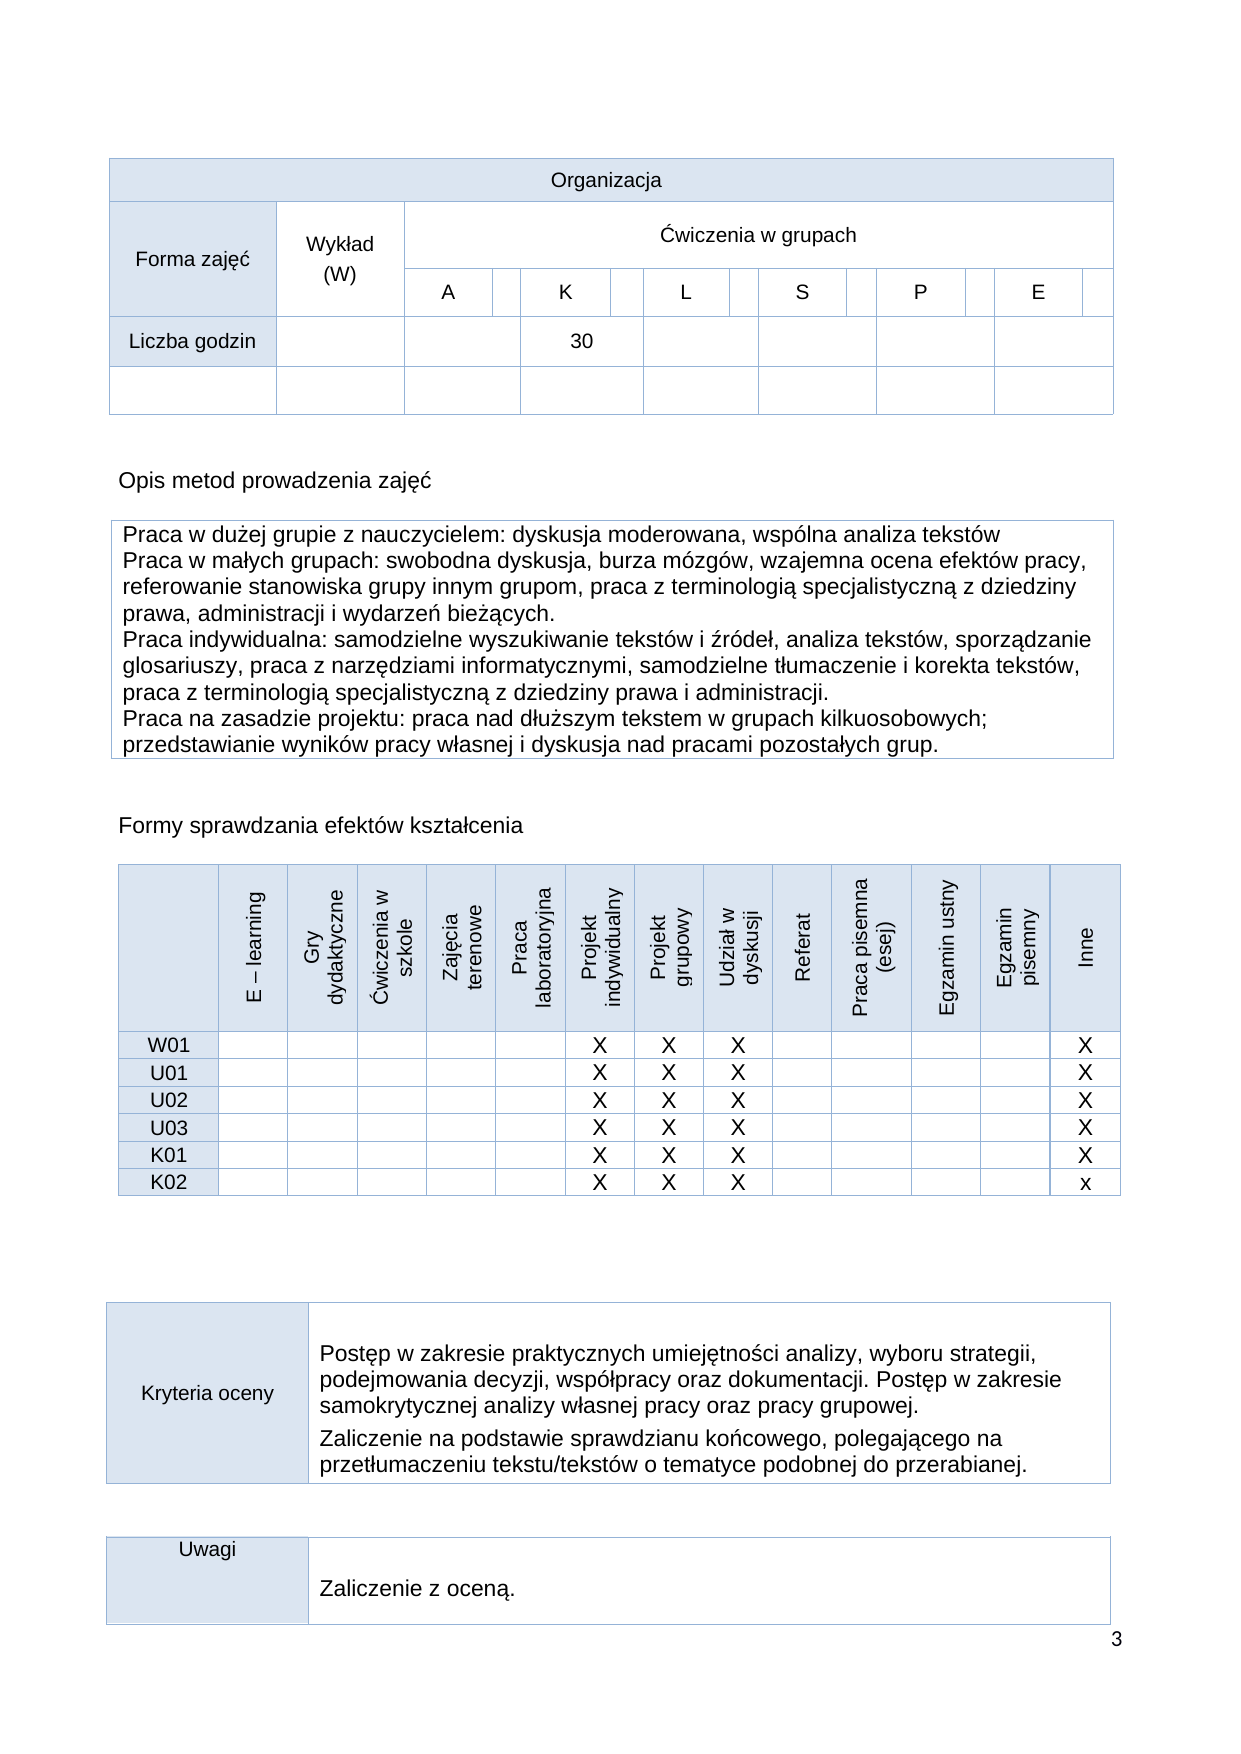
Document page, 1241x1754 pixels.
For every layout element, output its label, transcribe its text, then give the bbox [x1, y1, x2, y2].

table_cell X [704, 1087, 772, 1113]
table_header Ćwiczenia w szkole [358, 865, 426, 1031]
table_cell [358, 1059, 426, 1086]
table_cell [427, 1087, 495, 1113]
table_cell [912, 1114, 980, 1141]
text Formy sprawdzania efektów kształcenia [118, 812, 1122, 838]
table_cell [759, 317, 876, 366]
table_cell [759, 367, 876, 414]
table_cell X [566, 1087, 634, 1113]
table_cell Forma zajęć [110, 202, 276, 316]
table_cell x [1051, 1169, 1120, 1195]
table_cell [981, 1087, 1049, 1113]
table_cell [877, 317, 994, 366]
table_cell [219, 1142, 287, 1168]
table_cell [496, 1142, 565, 1168]
table_cell [995, 317, 1113, 366]
table_cell [995, 367, 1113, 414]
table_cell X [1051, 1142, 1120, 1168]
table_cell [912, 1142, 980, 1168]
table_cell Liczba godzin [110, 317, 276, 366]
table_cell X [635, 1059, 703, 1086]
table_cell [521, 367, 643, 414]
table_cell [219, 1169, 287, 1195]
text Opis metod prowadzenia zajęć [118, 467, 1122, 493]
table_header Referat [773, 865, 831, 1031]
table_cell [981, 1032, 1049, 1058]
table_cell [832, 1169, 911, 1195]
table_cell [358, 1142, 426, 1168]
table_cell [427, 1114, 495, 1141]
table_cell [277, 317, 404, 366]
table_header Praca w dużej grupie z nauczycielem: dyskusja moderowana, wspólna analiza tekstów Praca w małych grupach: swobodna dyskusja, burza mózgów, wzajemna ocena efektów pracy, referowanie stanowiska grupy innym grupom, praca z terminologią specjalistyczną z dziedziny prawa, administracji i wydarzeń bieżących. Praca indywidualna: samodzielne wyszukiwanie tekstów i źródeł, analiza tekstów, sporządzanie glosariuszy, praca z narzędziami informatycznymi, samodzielne tłumaczenie i korekta tekstów, praca z terminologią specjalistyczną z dziedziny prawa i administracji. Praca na zasadzie projektu: praca nad dłuższym tekstem w grupach kilkuosobowych; przedstawianie wyników pracy własnej i dyskusja nad pracami pozostałych grup. [112, 521, 1113, 758]
table_cell [427, 1142, 495, 1168]
table_cell X [635, 1142, 703, 1168]
table_cell X [635, 1087, 703, 1113]
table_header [309, 1538, 1110, 1623]
table_cell [288, 1169, 357, 1195]
table_cell [277, 367, 404, 414]
table_cell [405, 317, 520, 366]
table_cell X [704, 1169, 772, 1195]
table_header Praca pisemna (esej) [832, 865, 911, 1031]
table_cell L [644, 269, 729, 316]
table_cell [496, 1059, 565, 1086]
table_header Gry dydaktyczne [288, 865, 357, 1031]
table_cell K01 [119, 1142, 218, 1168]
table_cell [832, 1142, 911, 1168]
table_cell [219, 1114, 287, 1141]
table_header Kryteria oceny [107, 1303, 308, 1483]
table_cell [832, 1059, 911, 1086]
table_cell X [566, 1142, 634, 1168]
table_header Projekt grupowy [635, 865, 703, 1031]
table_cell [288, 1142, 357, 1168]
table_header Postęp w zakresie praktycznych umiejętności analizy, wyboru strategii, podejmowania decyzji, współpracy oraz dokumentacji. Postęp w zakresie samokrytycznej analizy własnej pracy oraz pracy grupowej. Zaliczenie na podstawie sprawdzianu końcowego, polegającego na przetłumaczeniu tekstu/tekstów o tematyce podobnej do przerabianej. [309, 1303, 1110, 1483]
table_header Udział w dyskusji [704, 865, 772, 1031]
table_header E – learning [219, 865, 287, 1031]
table_cell X [704, 1114, 772, 1141]
table_cell [981, 1114, 1049, 1141]
table_cell [773, 1032, 831, 1058]
table_cell [427, 1059, 495, 1086]
table_header Egzamin pisemny [981, 865, 1049, 1031]
table_cell [405, 367, 520, 414]
table_cell W01 [119, 1032, 218, 1058]
table_cell X [635, 1032, 703, 1058]
table_cell [912, 1032, 980, 1058]
table_cell [847, 269, 876, 316]
table_header [119, 865, 218, 1031]
table_cell X [1051, 1059, 1120, 1086]
table_cell X [635, 1114, 703, 1141]
table_cell [966, 269, 994, 316]
table_cell [358, 1169, 426, 1195]
table_cell [427, 1169, 495, 1195]
table_cell X [1051, 1032, 1120, 1058]
table_cell [493, 269, 520, 316]
table_cell [832, 1032, 911, 1058]
table_cell X [566, 1169, 634, 1195]
table_cell [773, 1059, 831, 1086]
table_cell [912, 1059, 980, 1086]
table_cell U02 [119, 1087, 218, 1113]
table_cell [110, 367, 276, 414]
table_cell [773, 1114, 831, 1141]
table_cell [358, 1087, 426, 1113]
table_cell [832, 1114, 911, 1141]
table_cell K02 [119, 1169, 218, 1195]
table_cell [496, 1169, 565, 1195]
table_cell [358, 1032, 426, 1058]
table_cell [773, 1087, 831, 1113]
table_cell [877, 367, 994, 414]
table_cell [644, 367, 758, 414]
table_header Egzamin ustny [912, 865, 980, 1031]
table_cell U03 [119, 1114, 218, 1141]
table_cell [219, 1032, 287, 1058]
table_cell [219, 1059, 287, 1086]
table_cell [981, 1142, 1049, 1168]
table_cell [1083, 269, 1113, 316]
table_cell [288, 1087, 357, 1113]
table_cell [496, 1032, 565, 1058]
table_cell [912, 1169, 980, 1195]
table_cell [288, 1059, 357, 1086]
table_cell [288, 1032, 357, 1058]
table_header Zajęcia terenowe [427, 865, 495, 1031]
table_cell X [1051, 1114, 1120, 1141]
table_header Projekt indywidualny [566, 865, 634, 1031]
table_cell [912, 1087, 980, 1113]
table_cell [358, 1114, 426, 1141]
table_cell X [704, 1142, 772, 1168]
table_cell [832, 1087, 911, 1113]
table_cell 30 [521, 317, 643, 366]
table_cell [496, 1114, 565, 1141]
table_cell K [521, 269, 610, 316]
table_header Organizacja [110, 159, 1113, 201]
table_cell A [405, 269, 492, 316]
table_cell [730, 269, 758, 316]
table_cell Ćwiczenia w grupach [405, 202, 1113, 268]
table_cell [219, 1087, 287, 1113]
table_cell Wykład (W) [277, 202, 404, 316]
table_cell E [995, 269, 1082, 316]
table_cell U01 [119, 1059, 218, 1086]
table_cell [288, 1114, 357, 1141]
table_cell P [877, 269, 965, 316]
table_cell S [759, 269, 846, 316]
table_cell X [635, 1169, 703, 1195]
table_cell X [704, 1032, 772, 1058]
table_cell [644, 317, 758, 366]
table_cell [981, 1169, 1049, 1195]
table_cell [496, 1087, 565, 1113]
table_cell [773, 1169, 831, 1195]
table_cell [981, 1059, 1049, 1086]
table_cell X [566, 1114, 634, 1141]
table_cell X [704, 1059, 772, 1086]
table_cell [773, 1142, 831, 1168]
table_header Praca laboratoryjna [496, 865, 565, 1031]
table_header Inne [1051, 865, 1120, 1031]
table_cell [427, 1032, 495, 1058]
table_header Uwagi [107, 1538, 308, 1623]
table_cell X [566, 1032, 634, 1058]
table_cell [611, 269, 643, 316]
table_cell X [1051, 1087, 1120, 1113]
table_cell X [566, 1059, 634, 1086]
